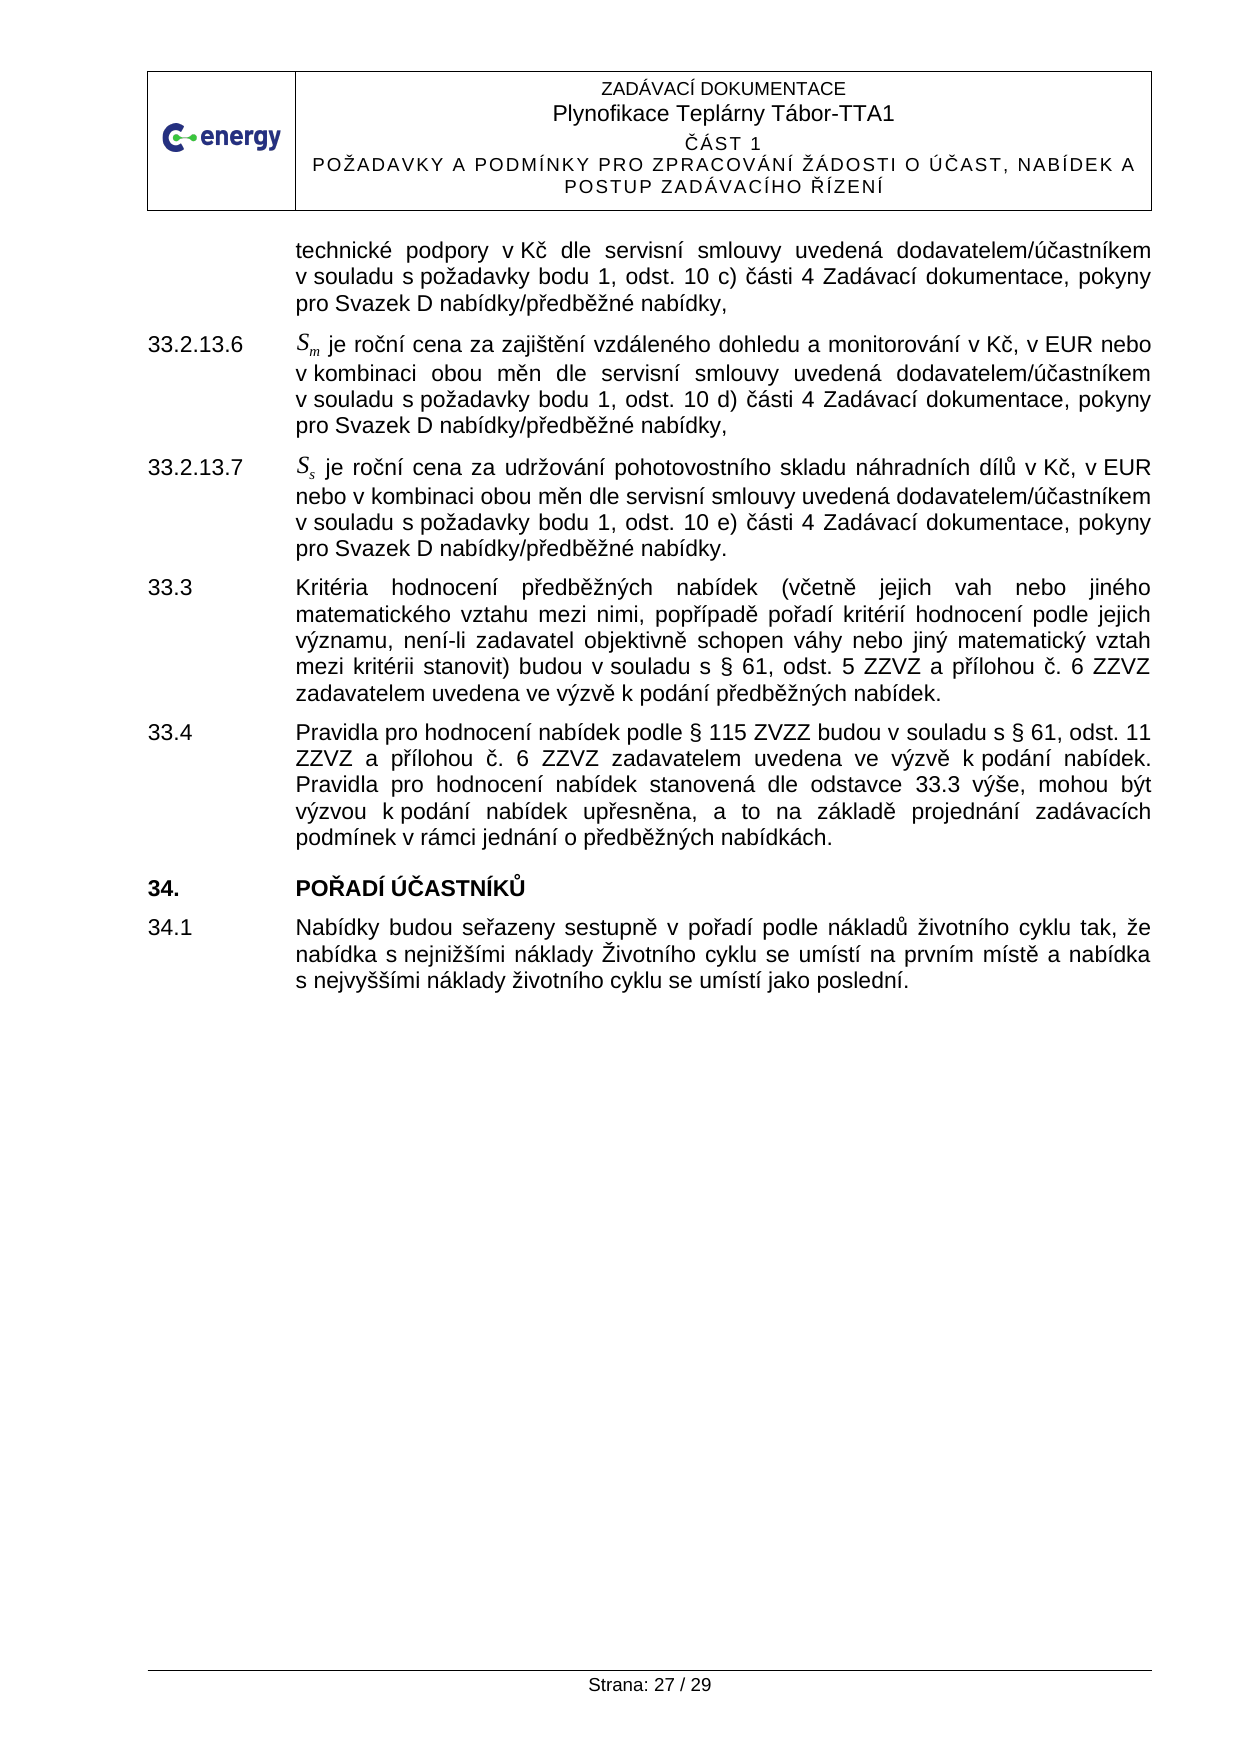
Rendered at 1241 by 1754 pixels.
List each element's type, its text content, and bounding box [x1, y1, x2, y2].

subtitle pořadí účastníků [148, 875, 1152, 902]
subtitle je roční cena za udržování pohotovostního skladu náhradních dílů v Kč, v EUR nebo v kombinaci obou měn dle servisní smlouvy uvedená dodavatelem/účastníkem v souladu s požadavky bodu 1, odst. 10 e) části 4 Zadávací dokumentace, pokyny pro Svazek D nabídky/předběžné nabídky. [148, 451, 1152, 562]
subtitle Pravidla pro hodnocení nabídek podle § 115 ZVZZ budou v souladu s § 61, odst. 11 ZZVZ a přílohou č. 6 ZZVZ zadavatelem uvedena ve výzvě k podání nabídek. Pravidla pro hodnocení nabídek stanovená dle odstavce 33.3 výše, mohou být výzvou k podání nabídek upřesněna, a to na základě projednání zadávacích podmínek v rámci jednání o předběžných nabídkách. [148, 718, 1152, 850]
subtitle je roční cena za zajištění vzdáleného dohledu a monitorování v Kč, v EUR nebo v kombinaci obou měn dle servisní smlouvy uvedená dodavatelem/účastníkem v souladu s požadavky bodu 1, odst. 10 d) části 4 Zadávací dokumentace, pokyny pro Svazek D nabídky/předběžné nabídky, [148, 328, 1152, 439]
picture [162, 123, 281, 152]
subtitle Nabídky budou seřazeny sestupně v pořadí podle nákladů životního cyklu tak, že nabídka s nejnižšími náklady Životního cyklu se umístí na prvním místě a nabídka s nejvyššími náklady životního cyklu se umístí jako poslední. [148, 914, 1152, 993]
subtitle Kritéria hodnocení předběžných nabídek (včetně jejich vah nebo jiného matematického vztahu mezi nimi, popřípadě pořadí kritérií hodnocení podle jejich významu, není-li zadavatel objektivně schopen váhy nebo jiný matematický vztah mezi kritérii stanovit) budou v souladu s § 61, odst. 5 ZZVZ a přílohou č. 6 ZZVZ zadavatelem uvedena ve výzvě k podání předběžných nabídek. [148, 574, 1152, 706]
